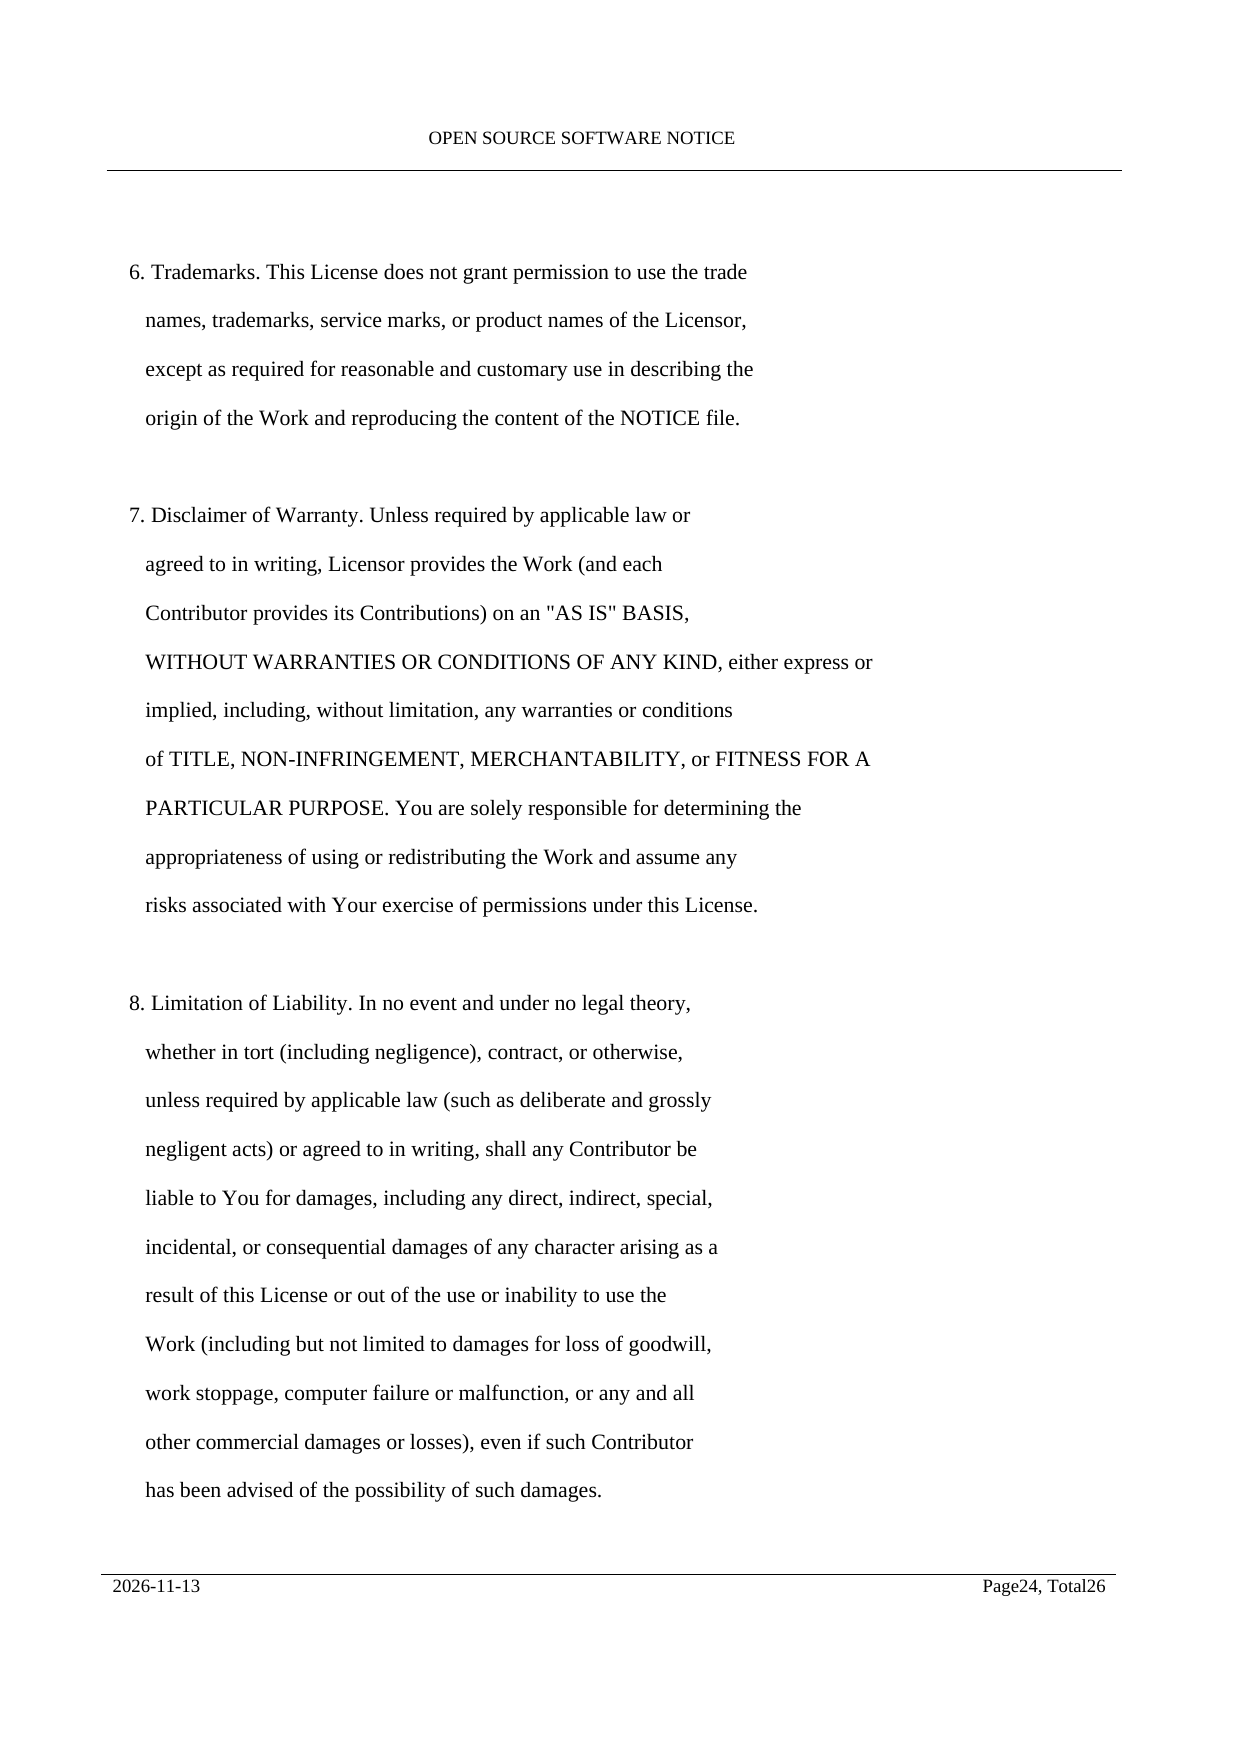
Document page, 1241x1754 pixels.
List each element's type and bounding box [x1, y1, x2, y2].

text [112, 206, 1128, 1506]
